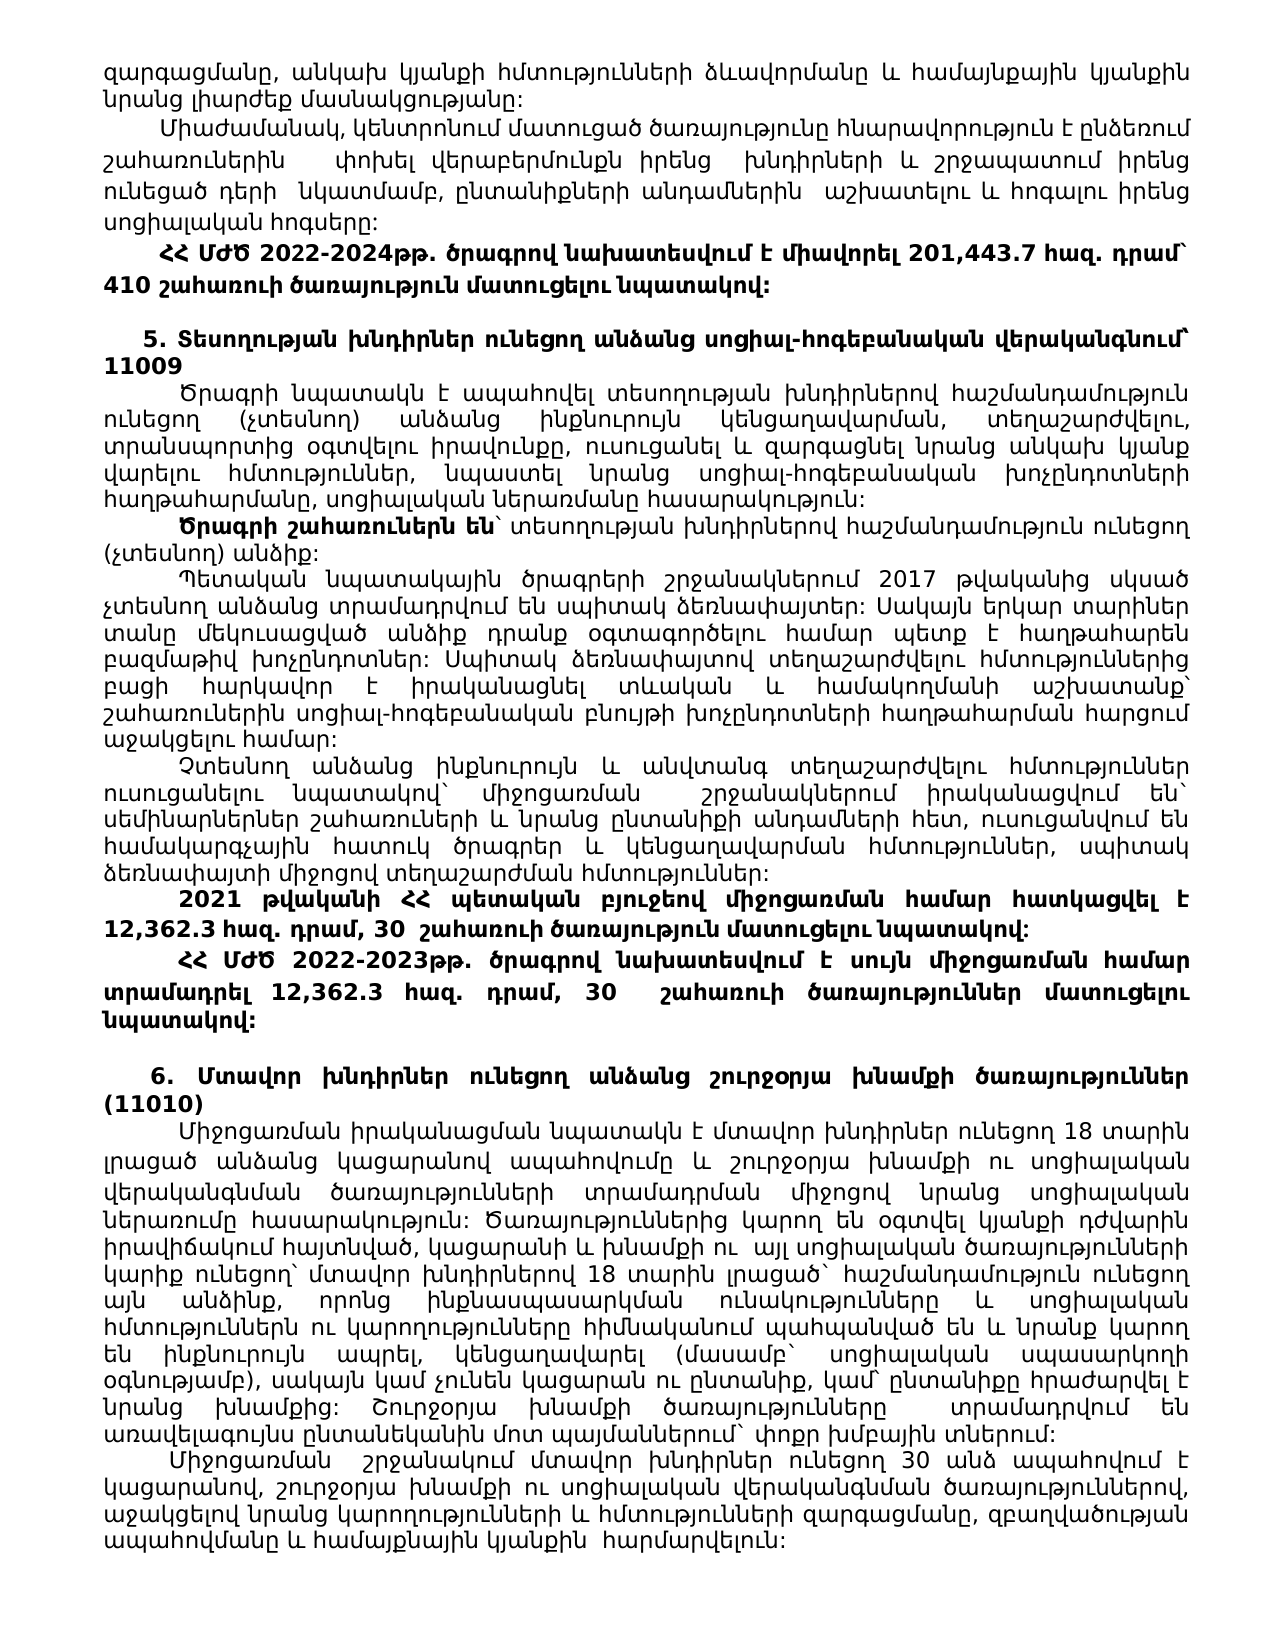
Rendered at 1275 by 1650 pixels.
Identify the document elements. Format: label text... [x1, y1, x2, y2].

text Պետական նպատակային ծրագրերի շրջանակներում 2017 թվականից սկսած չտեսնող անձանց տրամադրվում են սպիտակ ձեռնափայտեր: Սակայն երկար տարիներ տանը մեկուսացված անձիք դրանք օգտագործելու համար պետք է հաղթահարեն բազմաթիվ խոչընդոտներ: Սպիտակ ձեռնափայտով տեղաշարժվելու հմտություններից բացի հարկավոր է իրականացնել տևական և համակողմանի աշխատանք՝ շահառուներին սոցիալ-հոգեբանական բնույթի խոչընդոտների հաղթահարման հարցում աջակցելու համար: [103, 567, 1191, 753]
text Ծրագրի նպատակն է ապահովել տեսողության խնդիրներով հաշմանդամություն ունեցող (չտեսնող) անձանց ինքնուրույն կենցաղավարման, տեղաշարժվելու, տրանսպորտից օգտվելու իրավունքը, ուսուցանել և զարգացնել նրանց անկախ կյանք վարելու հմտություններ, նպաստել նրանց սոցիալ-հոգեբանական խոչընդոտների հաղթահարմանը, սոցիալական ներառմանը հասարակություն: [103, 380, 1191, 513]
text Չտեսնող անձանց ինքնուրույն և անվտանգ տեղաշարժվելու հմտություններ ուսուցանելու նպատակով` միջոցառման շրջանակներում իրականացվում են` սեմինարներներ շահառուների և նրանց ընտանիքի անդամների հետ, ուսուցանվում են համակարգչային հատուկ ծրագրեր և կենցաղավարման հմտություններ, սպիտակ ձեռնափայտի միջոցով տեղաշարժման հմտություններ: [103, 753, 1191, 887]
text Միջոցառման շրջանակում մտավոր խնդիրներ ունեցող 30 անձ ապահովում է կացարանով, շուրջօրյա խնամքի ու սոցիալական վերականգնման ծառայություններով, աջակցելով նրանց կարողությունների և հմտությունների զարգացմանը, զբաղվածության ապահովմանը և համայքնային կյանքին հարմարվելուն: [103, 1447, 1191, 1554]
text ՀՀ ՄԺԾ 2022-2024թթ. ծրագրով նախատեսվում է միավորել 201,443.7 հազ. դրամ` 410 շահառուի ծառայություն մատուցելու նպատակով: [103, 237, 1191, 300]
text 6. Մտավոր խնդիրներ ունեցող անձանց շուրջօրյա խնամքի ծառայություններ (11010) [103, 1060, 1191, 1118]
text Ծրագրի շահառուներն են՝ տեսողության խնդիրներով հաշմանդամություն ունեցող (չտեսնող) անձիք: [103, 513, 1191, 567]
text ՀՀ ՄԺԾ 2022-2023թթ. ծրագրով նախատեսվում է սույն միջոցառման համար տրամադրել 12,362.3 հազ. դրամ, 30 շահառուի ծառայություններ մատուցելու նպատակով: [103, 944, 1191, 1034]
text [103, 59, 1191, 112]
text Միաժամանակ, կենտրոնում մատուցած ծառայությունը հնարավորություն է ընձեռում շահառուներին փոխել վերաբերմունքն իրենց խնդիրների և շրջապատում իրենց ունեցած դերի նկատմամբ, ընտանիքների անդամներին աշխատելու և հոգալու իրենց սոցիալական հոգսերը: [103, 112, 1191, 237]
text 5. Տեսողության խնդիրներ ունեցող անձանց սոցիալ-հոգեբանական վերականգնում՝ 11009 [103, 327, 1191, 380]
text 2021 թվականի ՀՀ պետական բյուջեով միջոցառման համար հատկացվել է 12,362.3 հազ. դրամ, 30 շահառուի ծառայություն մատուցելու նպատակով: [103, 887, 1191, 944]
text Միջոցառման իրականացման նպատակն է մտավոր խնդիրներ ունեցող 18 տարին լրացած անձանց կացարանով ապահովումը և շուրջօրյա խնամքի ու սոցիալական վերականգնման ծառայությունների տրամադրման միջոցով նրանց սոցիալական ներառումը հասարակություն: Ծառայություններից կարող են օգտվել կյանքի դժվարին իրավիճակում հայտնված, կացարանի և խնամքի ու այլ սոցիալական ծառայությունների կարիք ունեցող՝ մտավոր խնդիրներով 18 տարին լրացած` հաշմանդամություն ունեցող այն անձինք, որոնց ինքնասպասարկման ունակությունները և սոցիալական հմտություններն ու կարողությունները հիմնականում պահպանված են և նրանք կարող են ինքնուրույն ապրել, կենցաղավարել (մասամբ` սոցիալական սպասարկողի օգնությամբ), սակայն կամ չունեն կացարան ու ընտանիք, կամ՝ ընտանիքը հրաժարվել է նրանց խնամքից: Շուրջօրյա խնամքի ծառայությունները տրամադրվում են առավելագույնս ընտանեկանին մոտ պայմաններում` փոքր խմբային տներում: [103, 1118, 1191, 1447]
